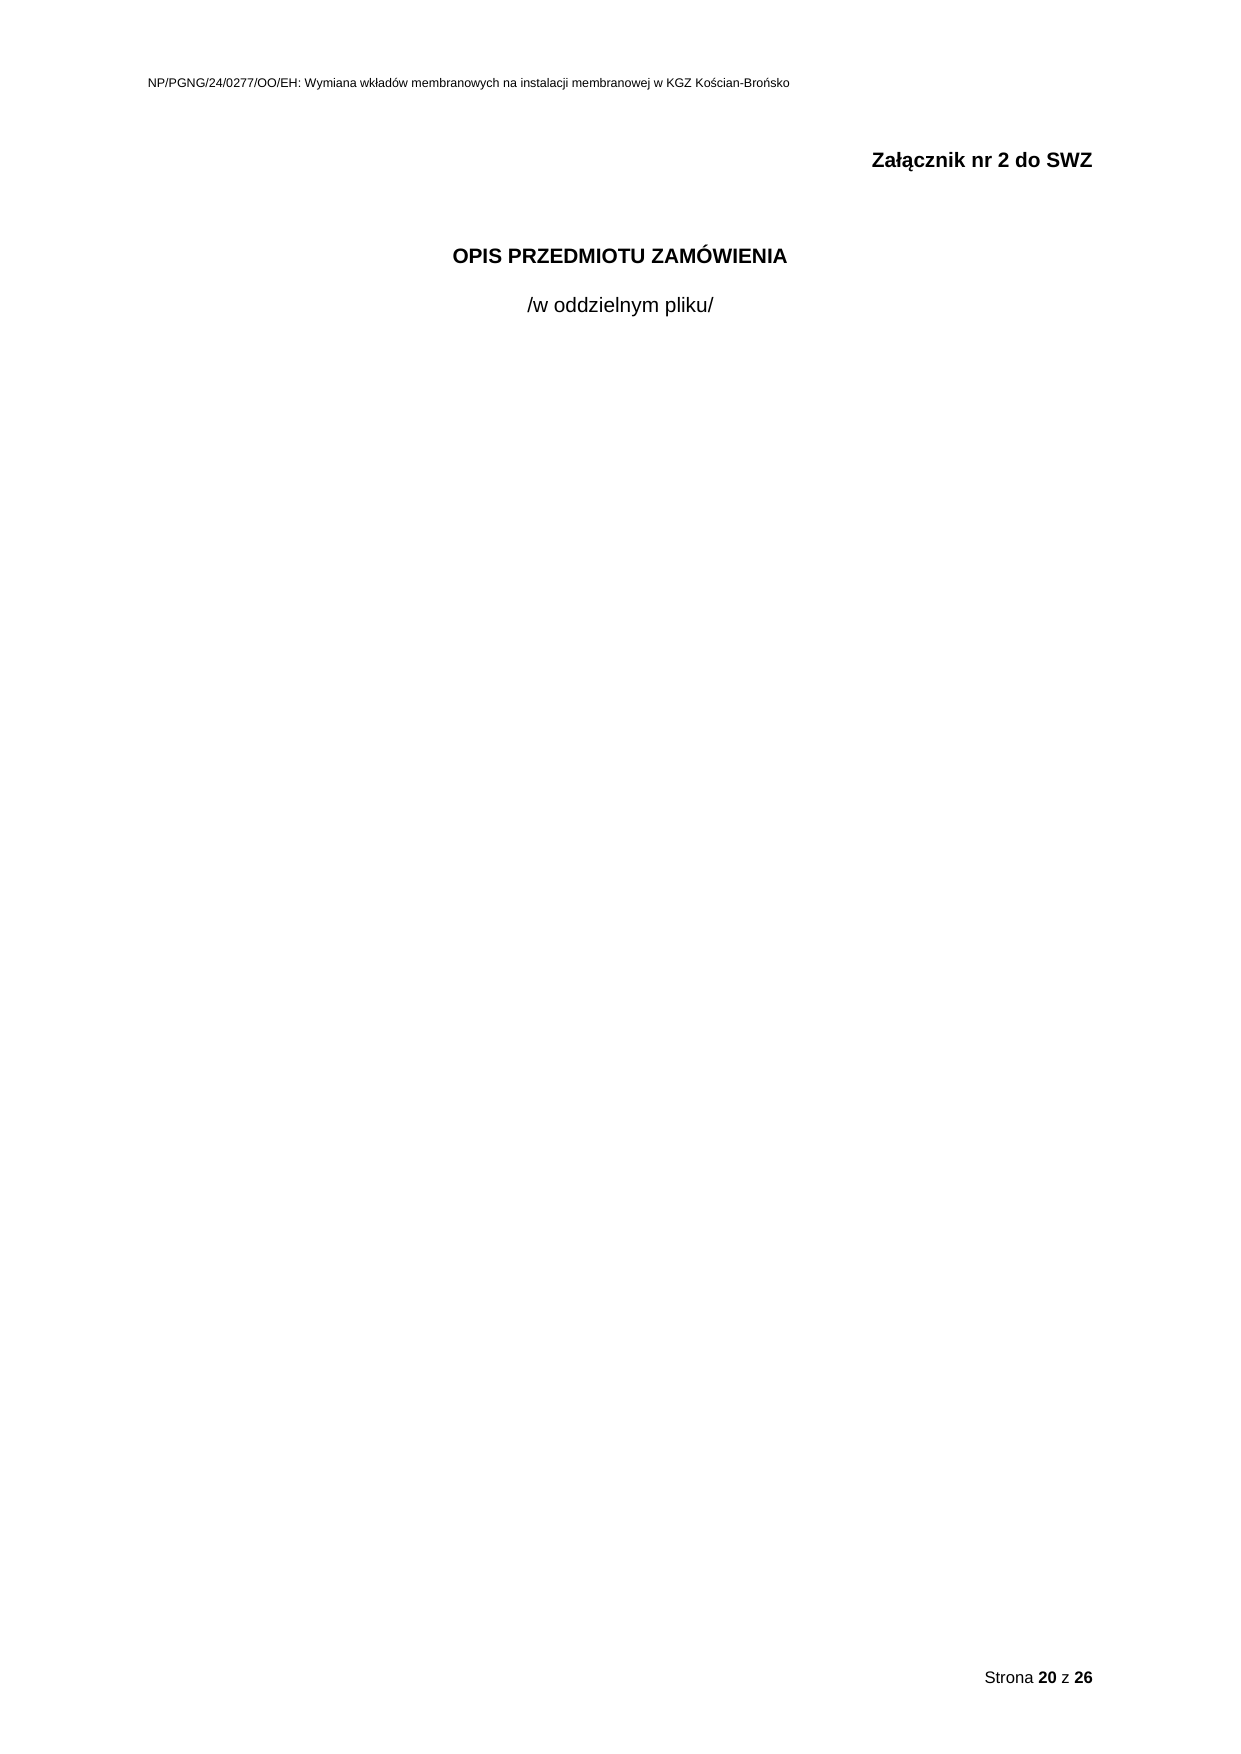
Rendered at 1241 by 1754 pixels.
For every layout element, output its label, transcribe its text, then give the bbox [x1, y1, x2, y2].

text /w oddzielnym pliku/ [148, 293, 1093, 317]
text OPIS PRZEDMIOTU ZAMÓWIENIA [148, 244, 1093, 268]
text Załącznik nr 2 do SWZ [148, 148, 1093, 172]
